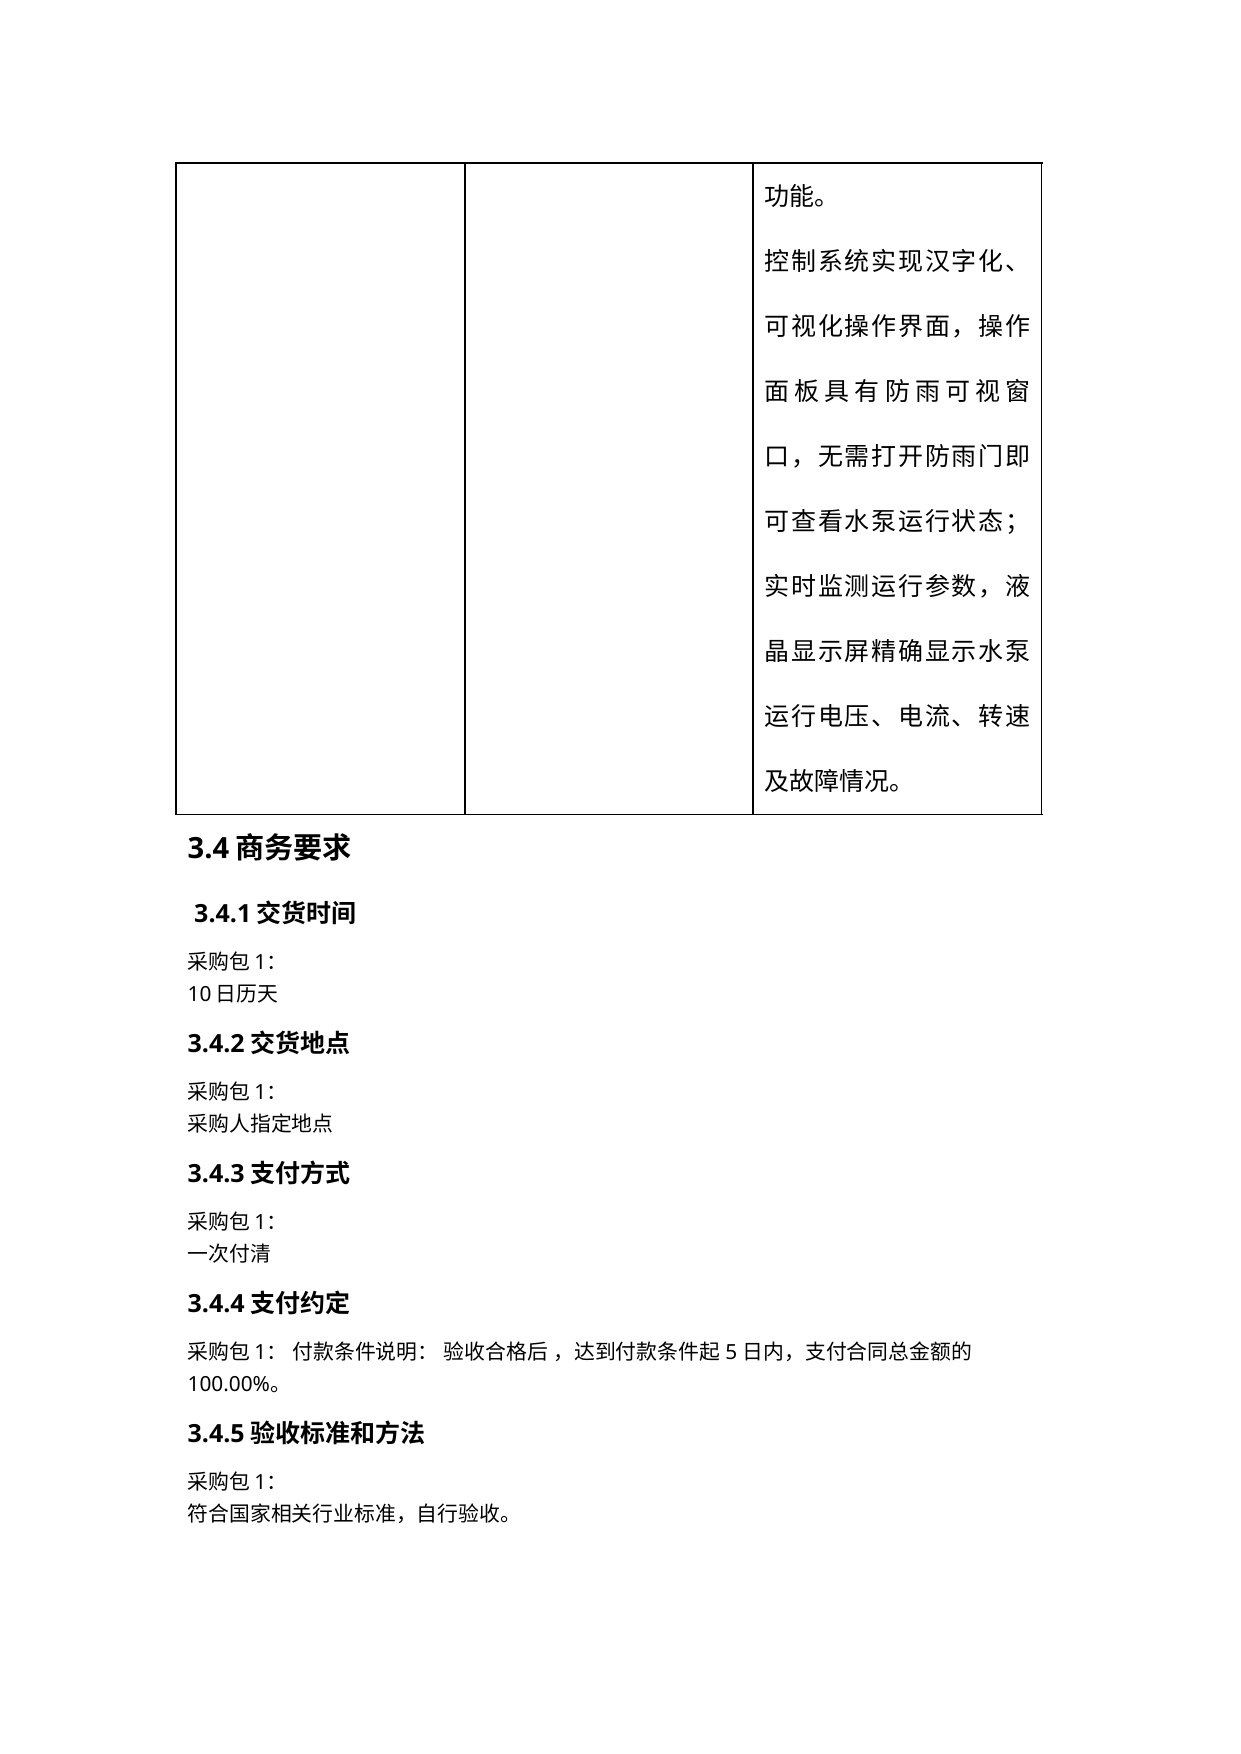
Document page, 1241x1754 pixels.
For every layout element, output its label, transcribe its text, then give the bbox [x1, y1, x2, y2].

text 10日历天 [187, 978, 1053, 1010]
text 采购包1： [187, 1205, 1053, 1238]
text 3.4.1交货时间 [187, 880, 1053, 945]
table_cell [466, 164, 752, 813]
text 采购包1： [187, 1465, 1053, 1498]
text 3.4.4支付约定 [187, 1270, 1053, 1335]
text 采购人指定地点 [187, 1108, 1053, 1140]
text 3.4.5验收标准和方法 [187, 1400, 1053, 1465]
text 3.4商务要求 [187, 815, 1053, 880]
text 符合国家相关行业标准，自行验收。 [187, 1498, 1053, 1530]
text 采购包1： [187, 945, 1053, 978]
text 一次付清 [187, 1238, 1053, 1270]
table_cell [754, 164, 1041, 813]
text 采购包1： [187, 1075, 1053, 1108]
table_cell 1 [177, 164, 464, 813]
text 采购包1： 付款条件说明： 验收合格后 ，达到付款条件起 5 日内，支付合同总金额的 100.00%。 [187, 1335, 1053, 1400]
text 3.4.2交货地点 [187, 1010, 1053, 1075]
text 3.4.3支付方式 [187, 1140, 1053, 1205]
